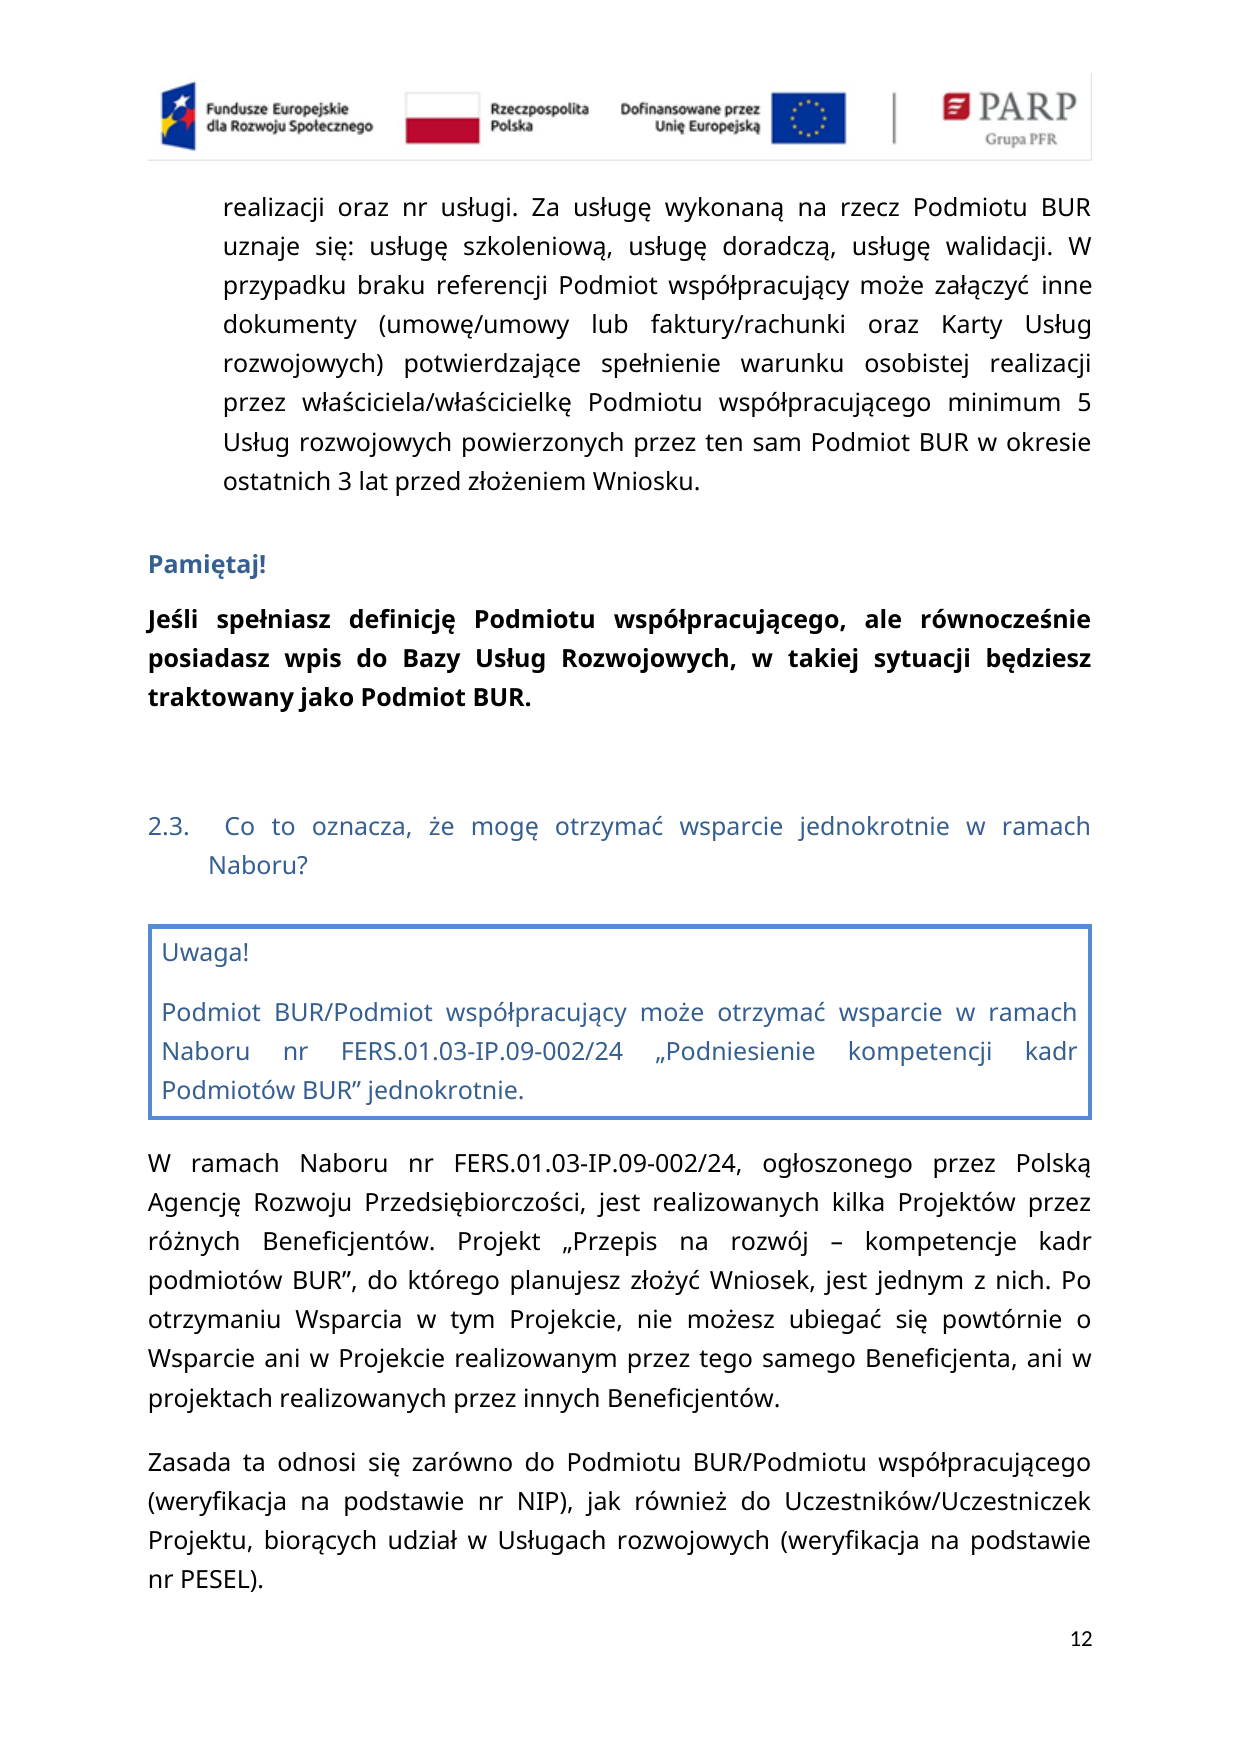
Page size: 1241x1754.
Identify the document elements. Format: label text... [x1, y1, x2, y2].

table_header Uwaga! Podmiot BUR/Podmiot współpracujący może otrzymać wsparcie w ramach Naboru nr FERS.01.03-IP.09-002/24 „Podniesienie kompetencji kadr Podmiotów BUR” jednokrotnie. [152, 929, 1088, 1116]
picture [147, 73, 1093, 162]
text Pamiętaj! [148, 547, 1092, 581]
text W ramach Naboru nr FERS.01.03-IP.09-002/24, ogłoszonego przez Polską Agencję Rozwoju Przedsiębiorczości, jest realizowanych kilka Projektów przez różnych Beneficjentów. Projekt „Przepis na rozwój – kompetencje kadr podmiotów BUR”, do którego planujesz złożyć Wniosek, jest jednym z nich. Po otrzymaniu Wsparcia w tym Projekcie, nie możesz ubiegać się powtórnie o Wsparcie ani w Projekcie realizowanym przez tego samego Beneficjenta, ani w projektach realizowanych przez innych Beneficjentów. [148, 1145, 1092, 1414]
text Zasada ta odnosi się zarówno do Podmiotu BUR/Podmiotu współpracującego (weryfikacja na podstawie nr NIP), jak również do Uczestników/Uczestniczek Projektu, biorących udział w Usługach rozwojowych (weryfikacja na podstawie nr PESEL). [148, 1444, 1092, 1596]
list Co to oznacza, że mogę otrzymać wsparcie jednokrotnie w ramach Naboru? [148, 808, 1092, 882]
text Jeśli spełniasz definicję Podmiotu współpracującego, ale równocześnie posiadasz wpis do Bazy Usług Rozwojowych, w takiej sytuacji będziesz traktowany jako Podmiot BUR. [148, 602, 1092, 714]
